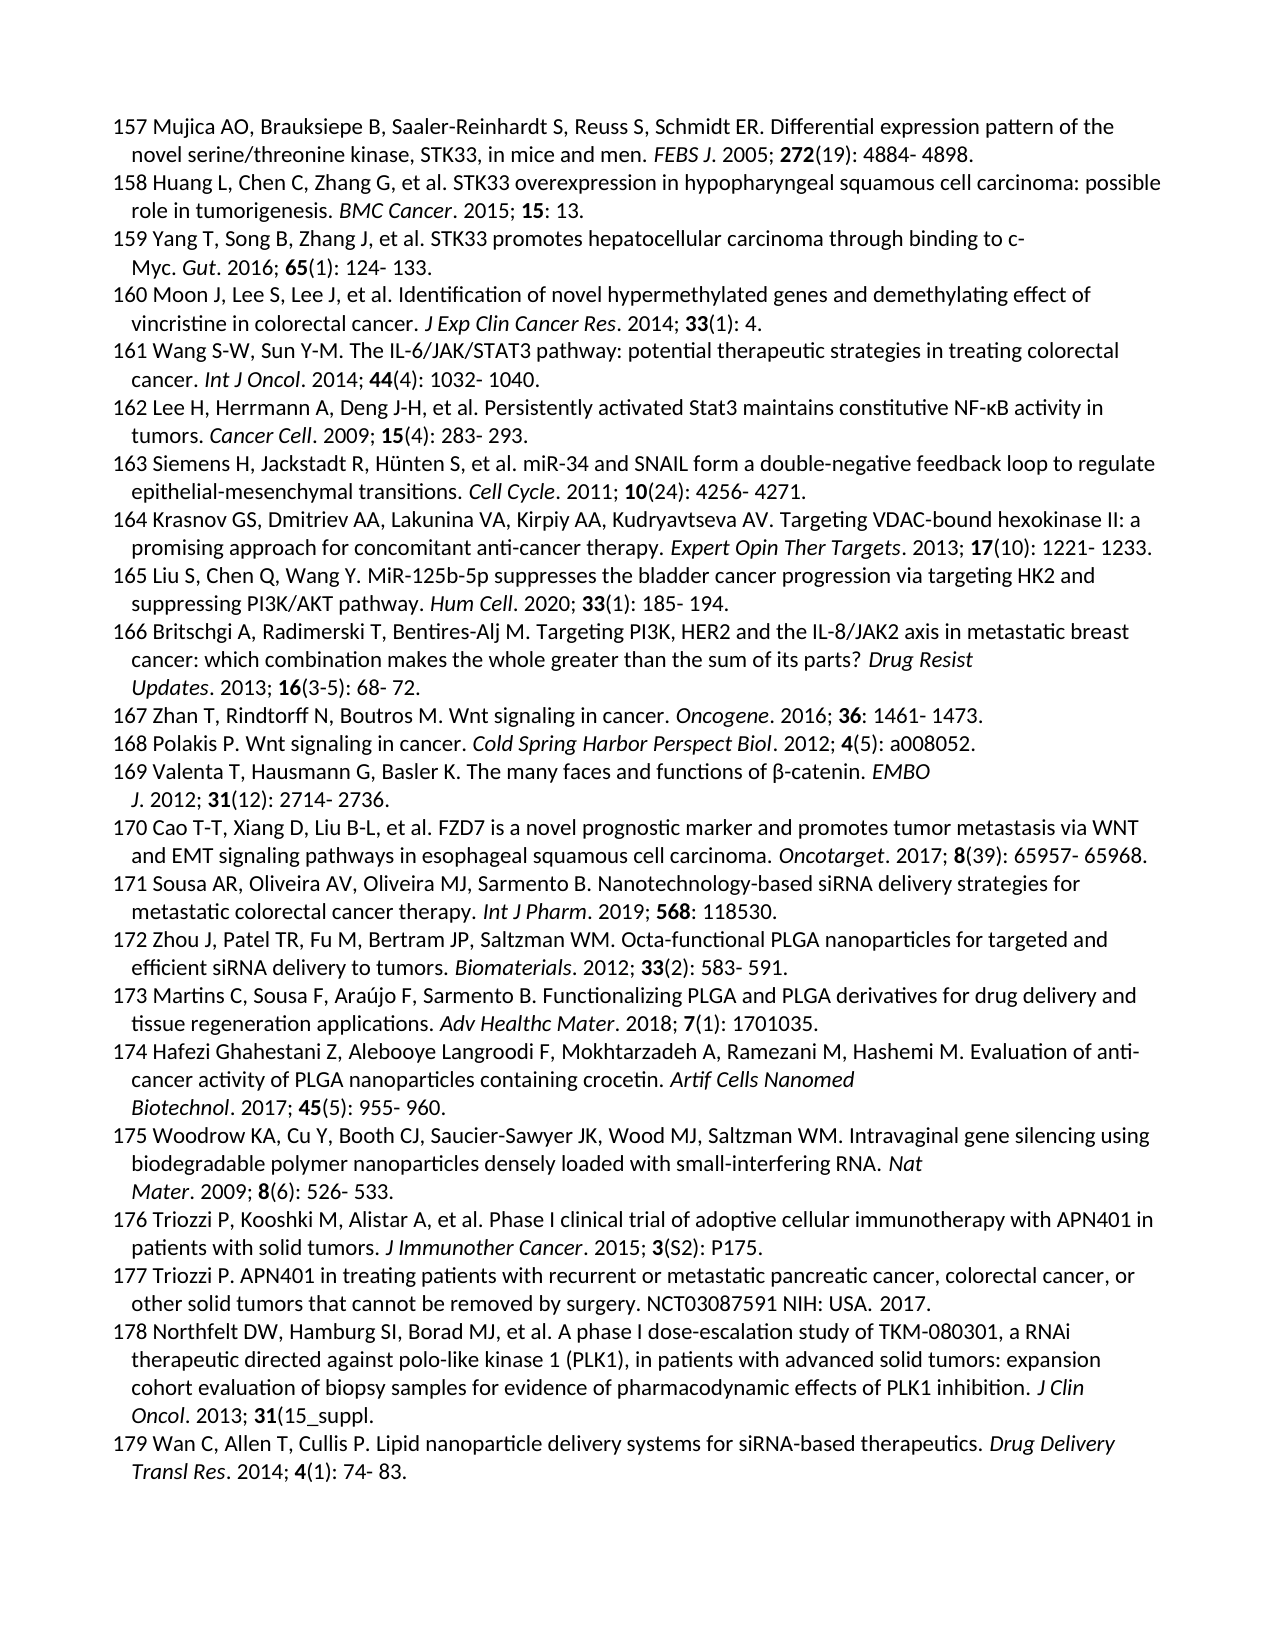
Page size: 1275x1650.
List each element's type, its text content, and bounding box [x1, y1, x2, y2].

text 172 Zhou J, Patel TR, Fu M, Bertram JP, Saltzman WM. Octa-functional PLGA nanoparticles for targeted and efficient siRNA delivery to tumors. Biomaterials. 2012; 33(2): 583- 591. [112, 925, 1162, 981]
text 175 Woodrow KA, Cu Y, Booth CJ, Saucier-Sawyer JK, Wood MJ, Saltzman WM. Intravaginal gene silencing using biodegradable polymer nanoparticles densely loaded with small-interfering RNA. Nat Mater. 2009; 8(6): 526- 533. [112, 1121, 1162, 1205]
text 158 Huang L, Chen C, Zhang G, et al. STK33 overexpression in hypopharyngeal squamous cell carcinoma: possible role in tumorigenesis. BMC Cancer. 2015; 15: 13. [112, 168, 1162, 224]
text 179 Wan C, Allen T, Cullis P. Lipid nanoparticle delivery systems for siRNA-based therapeutics. Drug Delivery Transl Res. 2014; 4(1): 74- 83. [112, 1429, 1162, 1486]
text 157 Mujica AO, Brauksiepe B, Saaler-Reinhardt S, Reuss S, Schmidt ER. Differential expression pattern of the novel serine/threonine kinase, STK33, in mice and men. FEBS J. 2005; 272(19): 4884- 4898. [112, 112, 1162, 168]
text 159 Yang T, Song B, Zhang J, et al. STK33 promotes hepatocellular carcinoma through binding to c-Myc. Gut. 2016; 65(1): 124- 133. [112, 224, 1162, 281]
text 173 Martins C, Sousa F, Araújo F, Sarmento B. Functionalizing PLGA and PLGA derivatives for drug delivery and tissue regeneration applications. Adv Healthc Mater. 2018; 7(1): 1701035. [112, 981, 1162, 1037]
text 167 Zhan T, Rindtorff N, Boutros M. Wnt signaling in cancer. Oncogene. 2016; 36: 1461- 1473. [112, 701, 1162, 729]
text 169 Valenta T, Hausmann G, Basler K. The many faces and functions of β-catenin. EMBO J. 2012; 31(12): 2714- 2736. [112, 757, 1162, 813]
text 165 Liu S, Chen Q, Wang Y. MiR-125b-5p suppresses the bladder cancer progression via targeting HK2 and suppressing PI3K/AKT pathway. Hum Cell. 2020; 33(1): 185- 194. [112, 561, 1162, 617]
text 171 Sousa AR, Oliveira AV, Oliveira MJ, Sarmento B. Nanotechnology-based siRNA delivery strategies for metastatic colorectal cancer therapy. Int J Pharm. 2019; 568: 118530. [112, 869, 1162, 925]
text 166 Britschgi A, Radimerski T, Bentires-Alj M. Targeting PI3K, HER2 and the IL-8/JAK2 axis in metastatic breast cancer: which combination makes the whole greater than the sum of its parts? Drug Resist Updates. 2013; 16(3-5): 68- 72. [112, 617, 1162, 701]
text 161 Wang S-W, Sun Y-M. The IL-6/JAK/STAT3 pathway: potential therapeutic strategies in treating colorectal cancer. Int J Oncol. 2014; 44(4): 1032- 1040. [112, 337, 1162, 393]
text 170 Cao T-T, Xiang D, Liu B-L, et al. FZD7 is a novel prognostic marker and promotes tumor metastasis via WNT and EMT signaling pathways in esophageal squamous cell carcinoma. Oncotarget. 2017; 8(39): 65957- 65968. [112, 813, 1162, 869]
text 162 Lee H, Herrmann A, Deng J-H, et al. Persistently activated Stat3 maintains constitutive NF-κB activity in tumors. Cancer Cell. 2009; 15(4): 283- 293. [112, 393, 1162, 449]
text 168 Polakis P. Wnt signaling in cancer. Cold Spring Harbor Perspect Biol. 2012; 4(5): a008052. [112, 729, 1162, 757]
text 177 Triozzi P. APN401 in treating patients with recurrent or metastatic pancreatic cancer, colorectal cancer, or other solid tumors that cannot be removed by surgery. NCT03087591 NIH: USA. 2017. [112, 1261, 1162, 1317]
text 160 Moon J, Lee S, Lee J, et al. Identification of novel hypermethylated genes and demethylating effect of vincristine in colorectal cancer. J Exp Clin Cancer Res. 2014; 33(1): 4. [112, 281, 1162, 337]
text 163 Siemens H, Jackstadt R, Hünten S, et al. miR-34 and SNAIL form a double-negative feedback loop to regulate epithelial-mesenchymal transitions. Cell Cycle. 2011; 10(24): 4256- 4271. [112, 449, 1162, 505]
text 164 Krasnov GS, Dmitriev AA, Lakunina VA, Kirpiy AA, Kudryavtseva AV. Targeting VDAC-bound hexokinase II: a promising approach for concomitant anti-cancer therapy. Expert Opin Ther Targets. 2013; 17(10): 1221- 1233. [112, 505, 1162, 561]
text 178 Northfelt DW, Hamburg SI, Borad MJ, et al. A phase I dose-escalation study of TKM-080301, a RNAi therapeutic directed against polo-like kinase 1 (PLK1), in patients with advanced solid tumors: expansion cohort evaluation of biopsy samples for evidence of pharmacodynamic effects of PLK1 inhibition. J Clin Oncol. 2013; 31(15_suppl. [112, 1317, 1162, 1429]
text 174 Hafezi Ghahestani Z, Alebooye Langroodi F, Mokhtarzadeh A, Ramezani M, Hashemi M. Evaluation of anti-cancer activity of PLGA nanoparticles containing crocetin. Artif Cells Nanomed Biotechnol. 2017; 45(5): 955- 960. [112, 1037, 1162, 1121]
text 176 Triozzi P, Kooshki M, Alistar A, et al. Phase I clinical trial of adoptive cellular immunotherapy with APN401 in patients with solid tumors. J Immunother Cancer. 2015; 3(S2): P175. [112, 1205, 1162, 1261]
